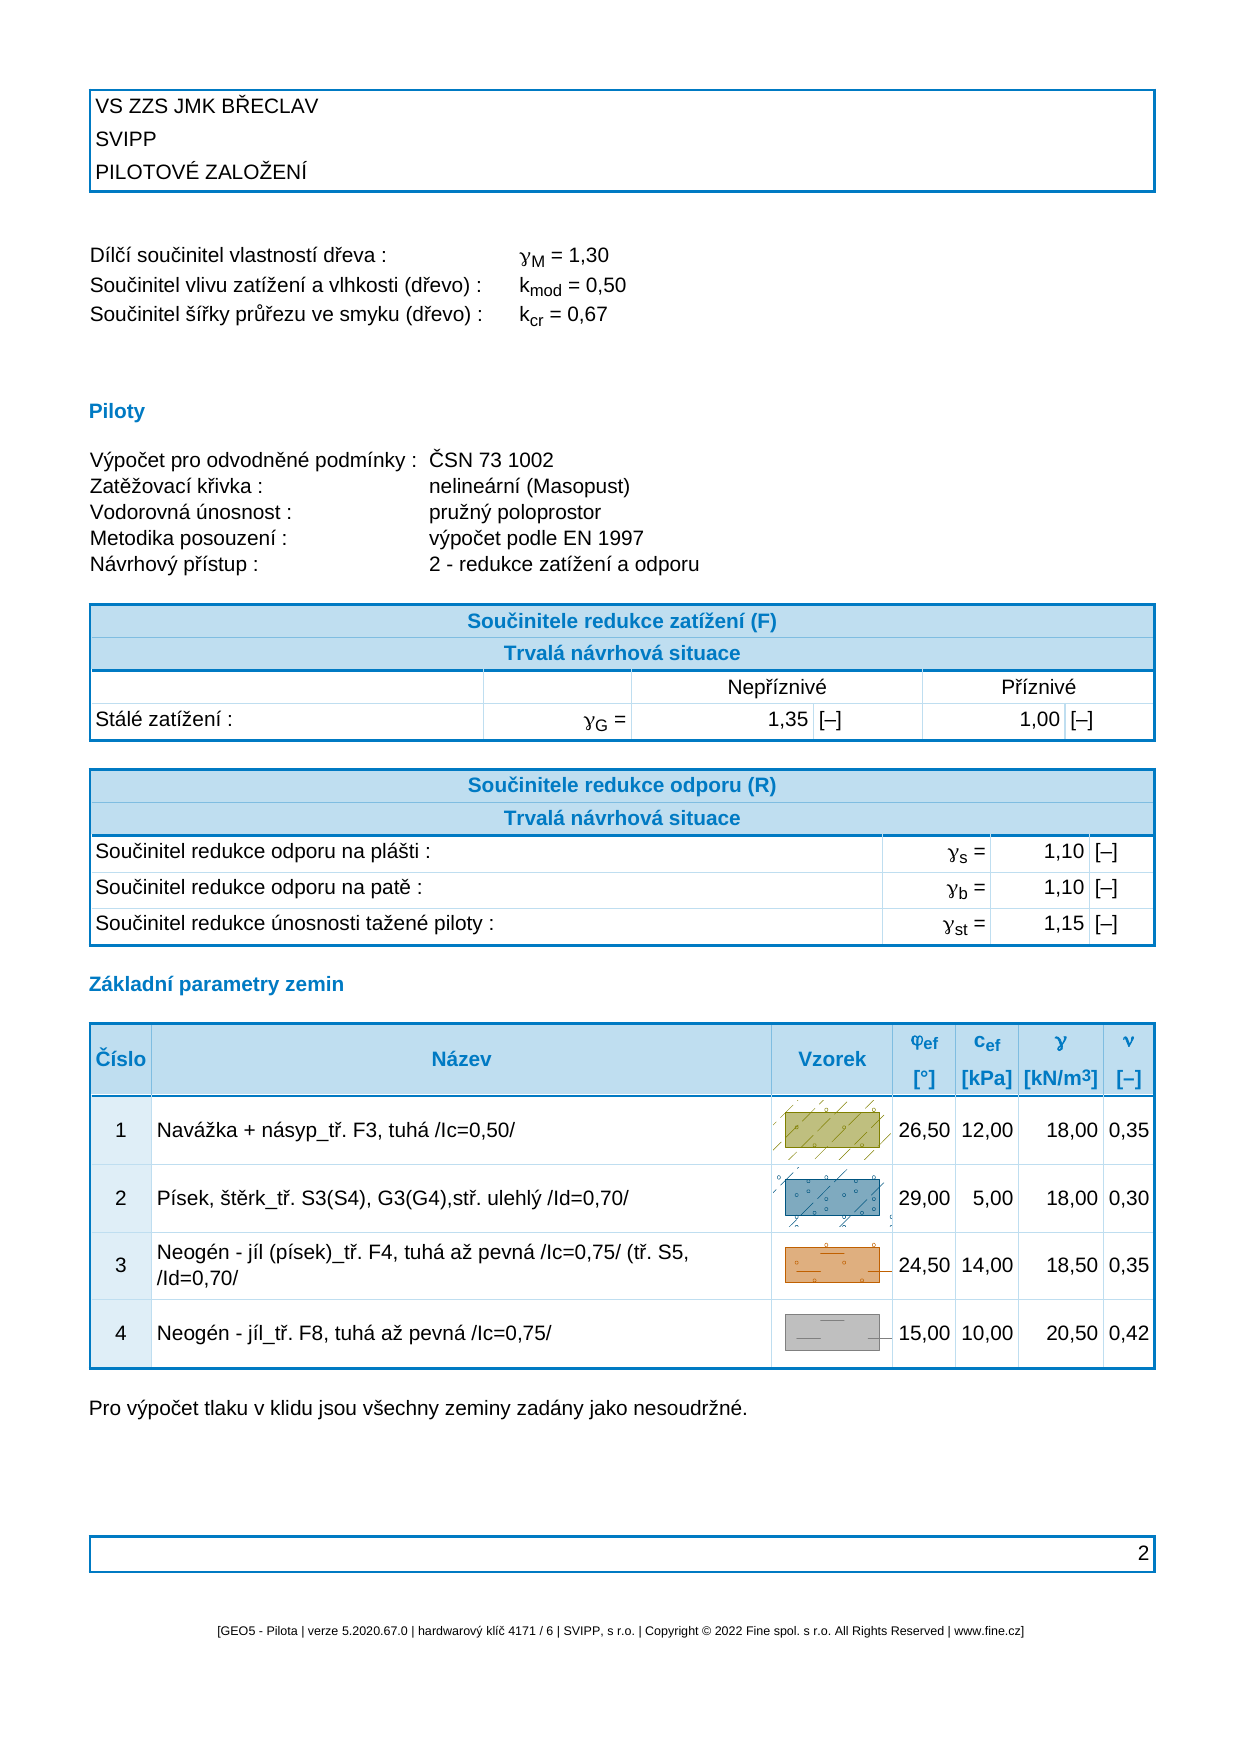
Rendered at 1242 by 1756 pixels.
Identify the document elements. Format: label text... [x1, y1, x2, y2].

table_cell 0,35 [1104, 1097, 1153, 1164]
table_cell kmod = 0,50 [518, 273, 708, 302]
table_cell b = [883, 873, 990, 908]
table_header ČSN 73 1002 [428, 448, 710, 474]
table_cell 3 [91, 1233, 151, 1299]
table_cell Písek, štěrk_tř. S3(S4), G3(G4),stř. ulehlý /Id=0,70/ [152, 1165, 771, 1232]
table_cell 12,00 [956, 1097, 1018, 1164]
table_cell výpočet podle EN 1997 [428, 526, 710, 552]
table_cell [–] [1090, 873, 1153, 908]
table_cell 5,00 [956, 1165, 1018, 1232]
table_header cef [956, 1025, 1018, 1060]
table_cell nelineární (Masopust) [428, 474, 710, 500]
table_cell 18,50 [1019, 1233, 1103, 1299]
table_cell pružný poloprostor [428, 500, 710, 526]
table_cell Součinitel vlivu zatížení a vlhkosti (dřevo) : [89, 273, 518, 302]
table_cell Návrhový přístup : [89, 552, 428, 577]
table_cell [kPa] [956, 1060, 1018, 1094]
table_cell 1,35 [632, 704, 813, 739]
table_cell 1,15 [991, 909, 1089, 944]
table_header Součinitele redukce odporu (R) [91, 771, 1153, 802]
table_cell Metodika posouzení : [89, 526, 428, 552]
table_cell 1 [91, 1096, 151, 1164]
table_header Vzorek [772, 1025, 892, 1094]
table_cell [–] [1104, 1060, 1153, 1094]
table_cell [91, 670, 483, 703]
table_header Výpočet pro odvodněné podmínky : [89, 448, 428, 474]
table_cell Součinitel redukce odporu na patě : [91, 873, 882, 908]
table_header  [1104, 1025, 1153, 1060]
table_cell [484, 672, 631, 703]
table_cell Dílčí součinitel vlastností dřeva : [89, 243, 518, 272]
table_cell [–] [814, 704, 922, 739]
table_cell Součinitel redukce odporu na plášti : [91, 835, 882, 872]
table_cell 4 [91, 1300, 151, 1367]
table_header Název [152, 1025, 771, 1094]
table_cell [772, 1097, 892, 1164]
table_cell 0,42 [1104, 1300, 1153, 1367]
table_cell Neogén - jíl (písek)_tř. F4, tuhá až pevná /Ic=0,75/ (tř. S5, /Id=0,70/ [152, 1233, 771, 1299]
table_cell 1,00 [923, 704, 1064, 739]
table_cell Zatěžovací křivka : [89, 474, 428, 500]
table_cell 29,00 [893, 1165, 955, 1232]
table_cell [kN/m3] [1019, 1060, 1103, 1094]
table_cell Neogén - jíl_tř. F8, tuhá až pevná /Ic=0,75/ [152, 1300, 771, 1367]
table_cell 1,10 [991, 837, 1089, 872]
table_cell 2 [91, 1165, 151, 1232]
text Základní parametry zemin [88, 972, 1153, 996]
table_header Číslo [91, 1025, 151, 1094]
table_cell Příznivé [923, 672, 1153, 703]
table_cell 0,30 [1104, 1165, 1153, 1232]
table_cell G = [484, 704, 631, 739]
table_cell s = [883, 837, 990, 872]
table_cell [–] [1066, 704, 1153, 739]
table_cell [–] [1090, 837, 1153, 872]
table_cell 14,00 [956, 1233, 1018, 1299]
table_cell Vodorovná únosnost : [89, 500, 428, 526]
table_cell 26,50 [893, 1097, 955, 1164]
table_cell [772, 1165, 892, 1232]
table_cell Navážka + násyp_tř. F3, tuhá /Ic=0,50/ [152, 1097, 771, 1164]
table_header ef [893, 1025, 955, 1060]
table_cell 18,00 [1019, 1097, 1103, 1164]
table_cell Trvalá návrhová situace [91, 638, 1153, 669]
table_header Součinitele redukce zatížení (F) [91, 606, 1153, 637]
table_cell 18,00 [1019, 1165, 1103, 1232]
table_cell [772, 1300, 892, 1367]
table_cell [–] [1090, 909, 1153, 944]
table_cell Trvalá návrhová situace [91, 803, 1153, 834]
table_cell 1,10 [991, 873, 1089, 908]
table_cell 2 - redukce zatížení a odporu [428, 552, 710, 577]
text Pro výpočet tlaku v klidu jsou všechny zeminy zadány jako nesoudržné. [88, 1395, 1153, 1419]
text Piloty [88, 398, 1153, 422]
table_cell Nepříznivé [632, 672, 922, 703]
table_cell M = 1,30 [518, 243, 708, 272]
table_cell [°] [893, 1060, 955, 1094]
table_cell [772, 1233, 892, 1299]
table_cell Součinitel šířky průřezu ve smyku (dřevo) : [89, 302, 518, 332]
table_cell Součinitel redukce únosnosti tažené piloty : [91, 909, 882, 944]
table_cell Stálé zatížení : [91, 704, 483, 739]
table_cell 24,50 [893, 1233, 955, 1299]
table_cell 15,00 [893, 1300, 955, 1367]
table_cell 20,50 [1019, 1300, 1103, 1367]
table_cell st = [883, 909, 990, 944]
table_header  [1019, 1025, 1103, 1060]
table_cell 0,35 [1104, 1233, 1153, 1299]
table_cell kcr = 0,67 [518, 302, 708, 332]
table_cell 10,00 [956, 1300, 1018, 1367]
